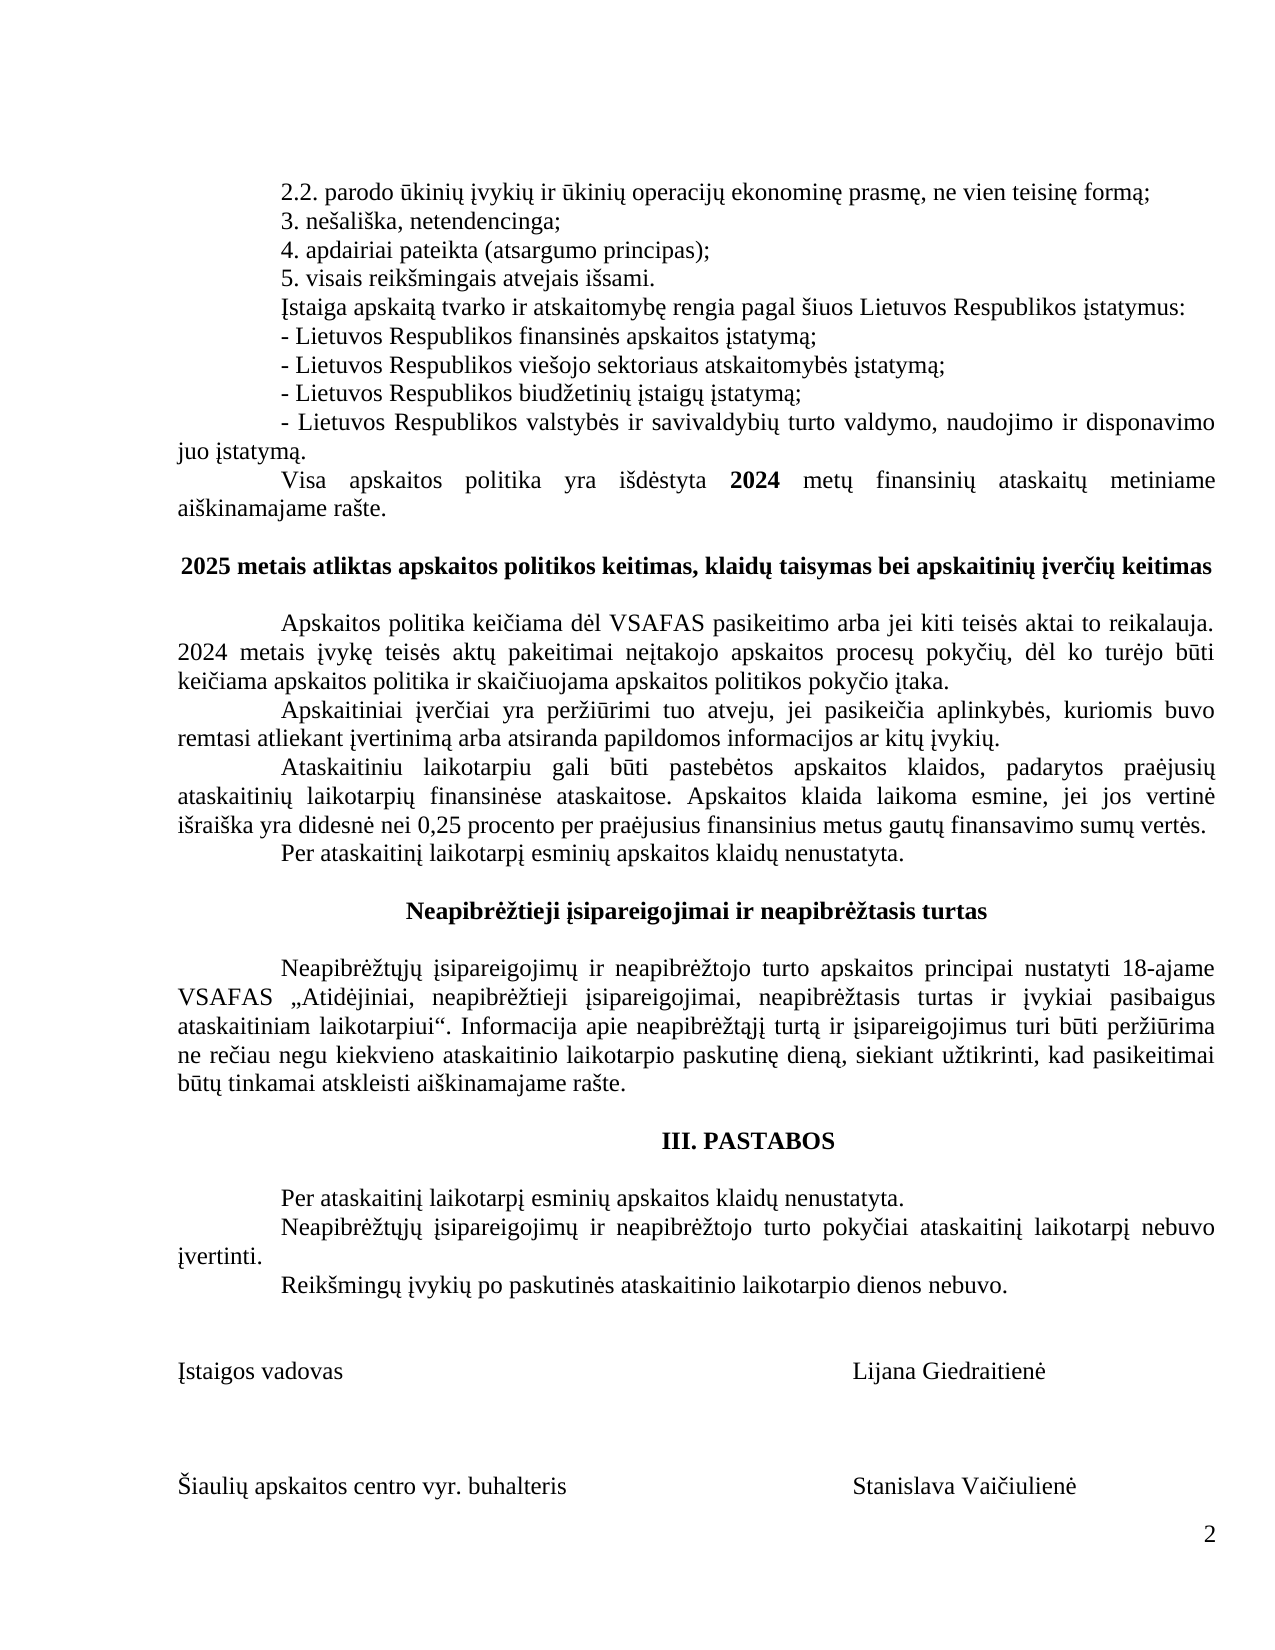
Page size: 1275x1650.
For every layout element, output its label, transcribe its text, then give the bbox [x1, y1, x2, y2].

text Per ataskaitinį laikotarpį esminių apskaitos klaidų nenustatyta. [177, 1183, 1216, 1212]
text Per ataskaitinį laikotarpį esminių apskaitos klaidų nenustatyta. [177, 838, 1216, 867]
text Įstaigos vadovas Lijana Giedraitienė [177, 1356, 1216, 1413]
text III. PASTABOS [177, 1126, 1216, 1155]
text 2.2. parodo ūkinių įvykių ir ūkinių operacijų ekonominę prasmę, ne vien teisinę formą; [177, 177, 1216, 206]
text Apskaitos politika keičiama dėl VSAFAS pasikeitimo arba jei kiti teisės aktai to reikalauja. 2024 metais įvykę teisės aktų pakeitimai neįtakojo apskaitos procesų pokyčių, dėl ko turėjo būti keičiama apskaitos politika ir skaičiuojama apskaitos politikos pokyčio įtaka. [177, 608, 1216, 695]
text 5. visais reikšmingais atvejais išsami. [177, 263, 1216, 292]
text - Lietuvos Respublikos viešojo sektoriaus atskaitomybės įstatymą; [177, 350, 1216, 378]
text - Lietuvos Respublikos finansinės apskaitos įstatymą; [177, 321, 1216, 350]
text 2025 metais atliktas apskaitos politikos keitimas, klaidų taisymas bei apskaitinių įverčių keitimas [177, 551, 1216, 580]
text Neapibrėžtųjų įsipareigojimų ir neapibrėžtojo turto apskaitos principai nustatyti 18-ajame VSAFAS „Atidėjiniai, neapibrėžtieji įsipareigojimai, neapibrėžtasis turtas ir įvykiai pasibaigus ataskaitiniam laikotarpiui“. Informacija apie neapibrėžtąjį turtą ir įsipareigojimus turi būti peržiūrima ne rečiau negu kiekvieno ataskaitinio laikotarpio paskutinę dieną, siekiant užtikrinti, kad pasikeitimai būtų tinkamai atskleisti aiškinamajame rašte. [177, 953, 1216, 1097]
text Neapibrėžtųjų įsipareigojimų ir neapibrėžtojo turto pokyčiai ataskaitinį laikotarpį nebuvo įvertinti. [177, 1212, 1216, 1270]
text Įstaiga apskaitą tvarko ir atskaitomybę rengia pagal šiuos Lietuvos Respublikos įstatymus: [177, 292, 1216, 321]
text Visa apskaitos politika yra išdėstyta 2024 metų finansinių ataskaitų metiniame aiškinamajame rašte. [177, 465, 1216, 522]
text - Lietuvos Respublikos biudžetinių įstaigų įstatymą; [177, 378, 1216, 407]
text - Lietuvos Respublikos valstybės ir savivaldybių turto valdymo, naudojimo ir disponavimo juo įstatymą. [177, 407, 1216, 465]
list Neapibrėžtieji įsipareigojimai ir neapibrėžtasis turtas [177, 896, 1216, 925]
text Ataskaitiniu laikotarpiu gali būti pastebėtos apskaitos klaidos, padarytos praėjusių ataskaitinių laikotarpių finansinėse ataskaitose. Apskaitos klaida laikoma esmine, jei jos vertinė išraiška yra didesnė nei 0,25 procento per praėjusius finansinius metus gautų finansavimo sumų vertės. [177, 752, 1216, 838]
text Reikšmingų įvykių po paskutinės ataskaitinio laikotarpio dienos nebuvo. [177, 1270, 1216, 1298]
text Apskaitiniai įverčiai yra peržiūrimi tuo atveju, jei pasikeičia aplinkybės, kuriomis buvo remtasi atliekant įvertinimą arba atsiranda papildomos informacijos ar kitų įvykių. [177, 695, 1216, 752]
text Šiaulių apskaitos centro vyr. buhalteris Stanislava Vaičiulienė [177, 1471, 1216, 1500]
text 3. nešališka, netendencinga; [177, 206, 1216, 235]
text 4. apdairiai pateikta (atsargumo principas); [177, 235, 1216, 263]
